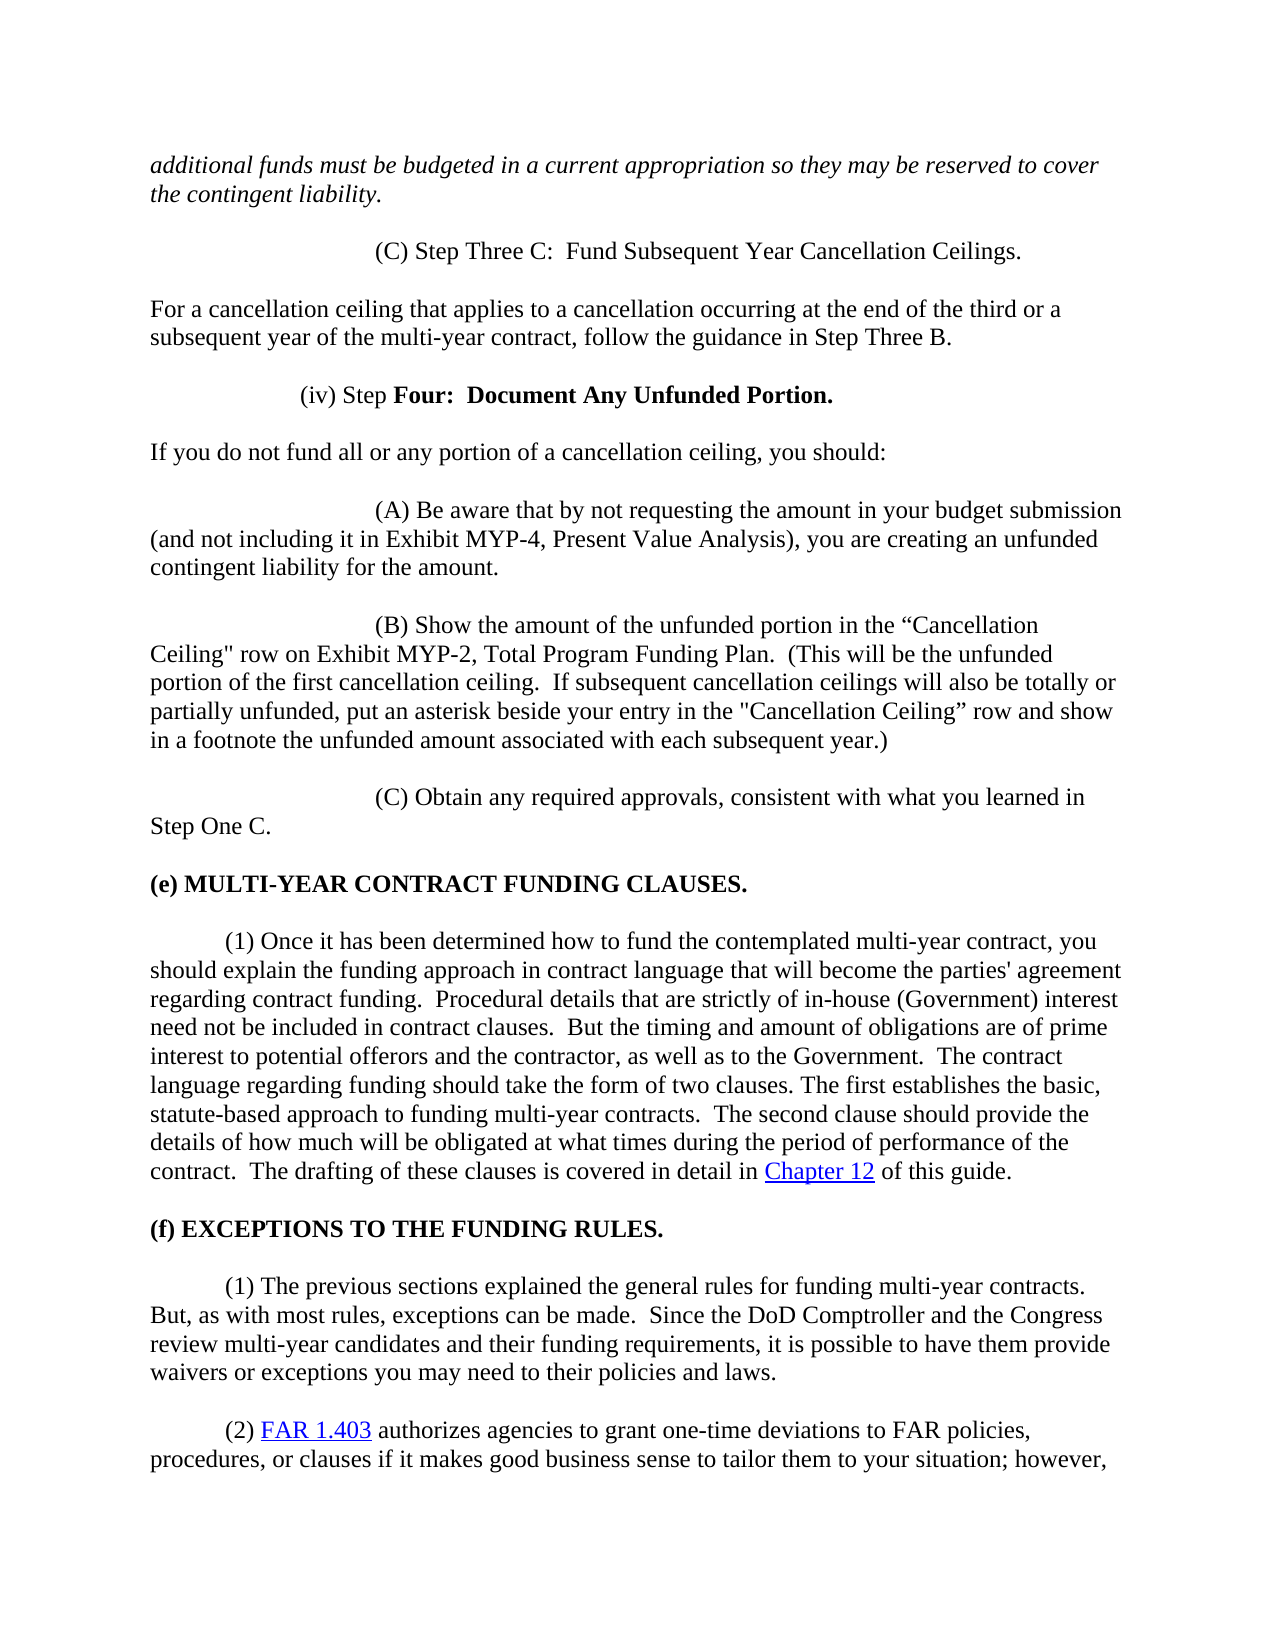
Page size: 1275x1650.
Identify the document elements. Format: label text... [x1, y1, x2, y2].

list (C) Step Three C: Fund Subsequent Year Cancellation Ceilings. [300, 236, 1125, 265]
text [150, 150, 1125, 207]
text (C) Obtain any required approvals, consistent with what you learned in Step One C. [150, 782, 1125, 840]
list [150, 1415, 1125, 1472]
text (A) Be aware that by not requesting the amount in your budget submission (and not including it in Exhibit MYP-4, Present Value Analysis), you are creating an unfunded contingent liability for the amount. [150, 495, 1125, 581]
list For a cancellation ceiling that applies to a cancellation occurring at the end of the third or a subsequent year of the multi-year contract, follow the guidance in Step Three B. [150, 294, 1125, 351]
list (1) Once it has been determined how to fund the contemplated multi-year contract, you should explain the funding approach in contract language that will become the parties' agreement regarding contract funding. Procedural details that are strictly of in-house (Government) interest need not be included in contract clauses. But the timing and amount of obligations are of prime interest to potential offerors and the contractor, as well as to the Government. The contract language regarding funding should take the form of two clauses. The first establishes the basic, statute-based approach to funding multi-year contracts. The second clause should provide the details of how much will be obligated at what times during the period of performance of the contract. The drafting of these clauses is covered in detail in Chapter 12 of this guide. [150, 926, 1125, 1185]
list If you do not fund all or any portion of a cancellation ceiling, you should: [150, 437, 1125, 466]
list (iv) Step Four: Document Any Unfunded Portion. [225, 380, 1125, 409]
text (B) Show the amount of the unfunded portion in the “Cancellation Ceiling" row on Exhibit MYP-2, Total Program Funding Plan. (This will be the unfunded portion of the first cancellation ceiling. If subsequent cancellation ceilings will also be totally or partially unfunded, put an asterisk beside your entry in the "Cancellation Ceiling” row and show in a footnote the unfunded amount associated with each subsequent year.) [150, 610, 1125, 754]
list (e) MULTI-YEAR CONTRACT FUNDING CLAUSES. [150, 869, 1125, 897]
list (f) EXCEPTIONS TO THE FUNDING RULES. [150, 1214, 1125, 1242]
list (1) The previous sections explained the general rules for funding multi-year contracts. But, as with most rules, exceptions can be made. Since the DoD Comptroller and the Congress review multi-year candidates and their funding requirements, it is possible to have them provide waivers or exceptions you may need to their policies and laws. [150, 1271, 1125, 1386]
